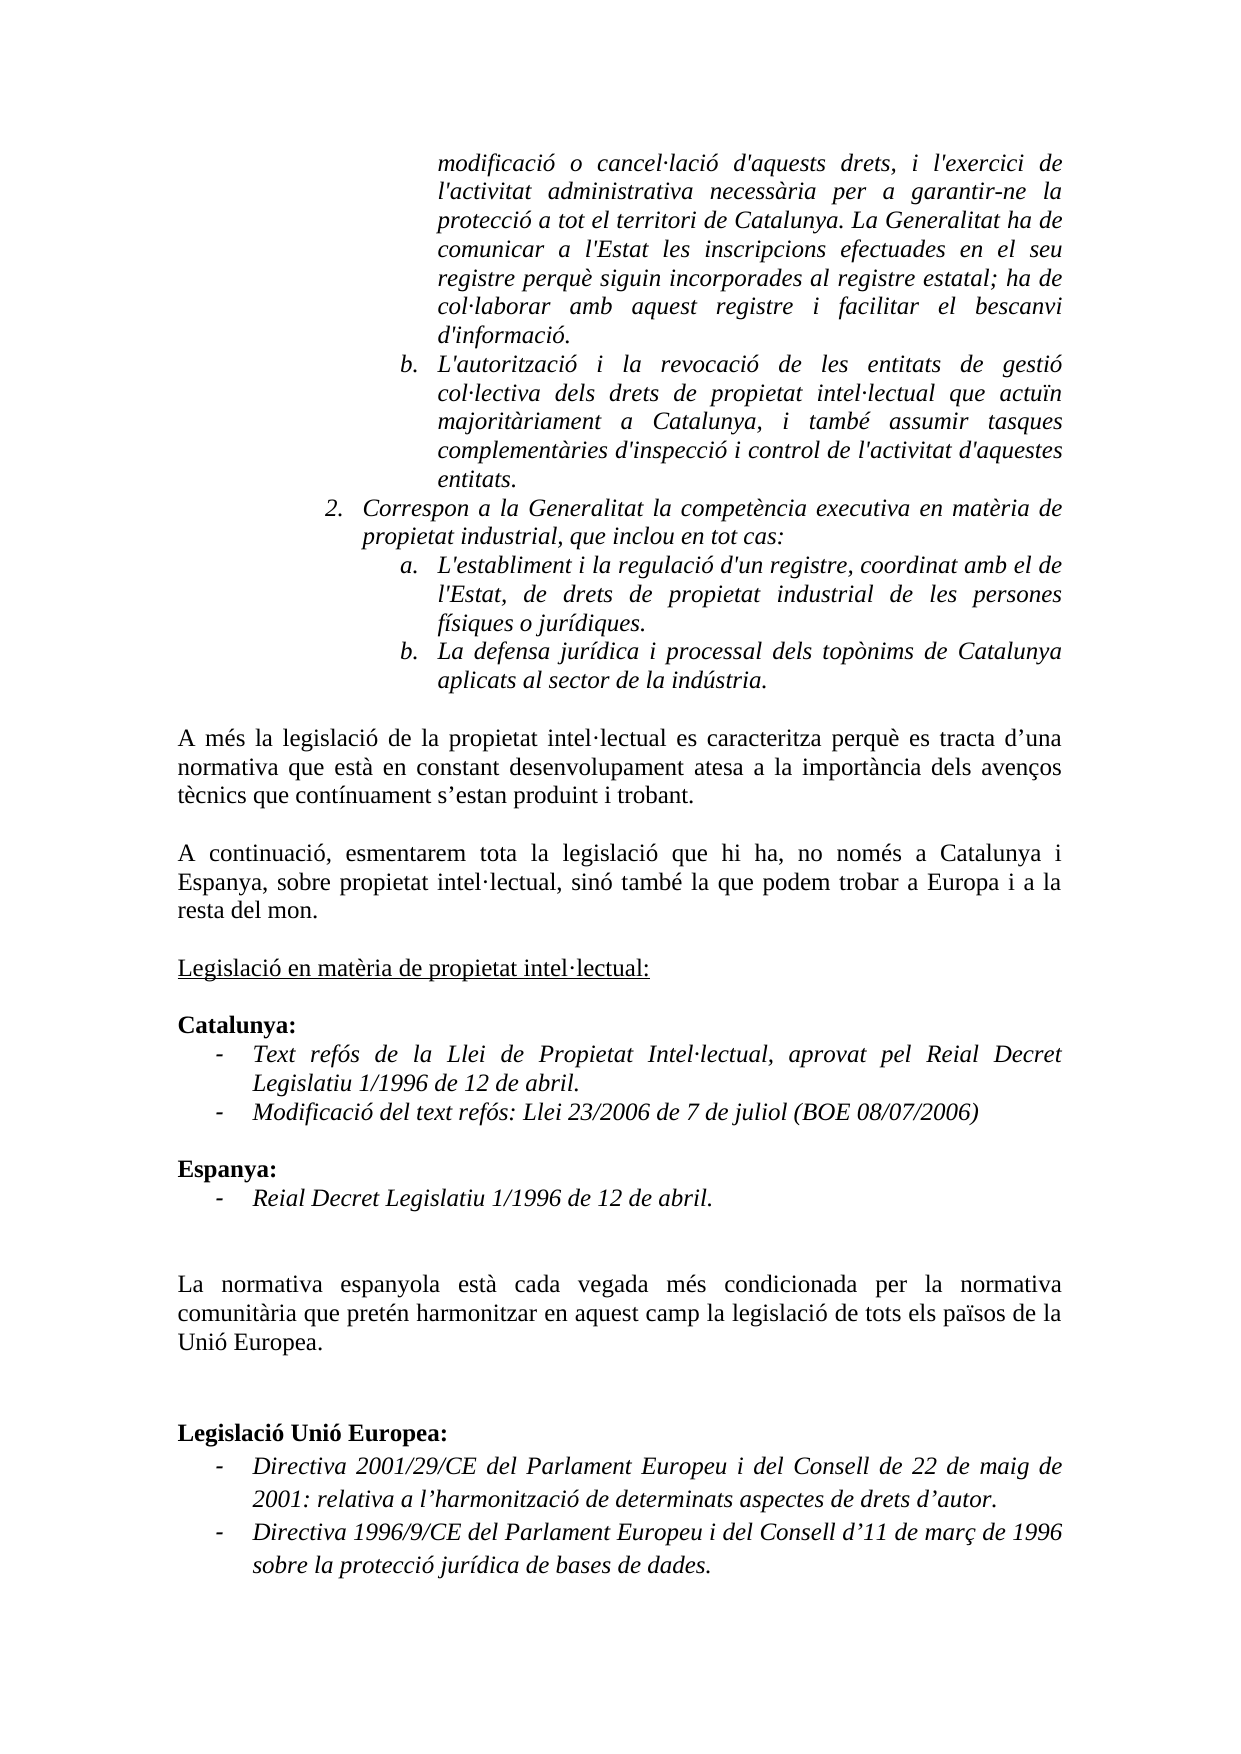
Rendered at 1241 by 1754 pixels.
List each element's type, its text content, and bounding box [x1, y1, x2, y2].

list Directiva 2001/29/CE del Parlament Europeu i del Consell de 22 de maig de 2001: relativa a l’harmonització de determinats aspectes de drets d’autor. [215, 1451, 1063, 1512]
list La defensa jurídica i processal dels topònims de Catalunya aplicats al sector de la indústria. [400, 636, 1063, 694]
list L'establiment i la regulació d'un registre, coordinat amb el de l'Estat, de drets de propietat industrial de les persones físiques o jurídiques. [400, 550, 1063, 636]
text A més la legislació de la propietat intel·lectual es caracteritza perquè es tracta d’una normativa que està en constant desenvolupament atesa a la importància dels avenços tècnics que contínuament s’estan produint i trobant. [177, 723, 1063, 809]
text Legislació en matèria de propietat intel·lectual: [177, 953, 1063, 982]
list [400, 148, 1063, 349]
list Directiva 1996/9/CE del Parlament Europeu i del Consell d’11 de març de 1996 sobre la protecció jurídica de bases de dades. [215, 1517, 1063, 1579]
text Espanya: [177, 1154, 1063, 1183]
text La normativa espanyola està cada vegada més condicionada per la normativa comunitària que pretén harmonitzar en aquest camp la legislació de tots els països de la Unió Europea. [177, 1269, 1063, 1356]
text A continuació, esmentarem tota la legislació que hi ha, no només a Catalunya i Espanya, sobre propietat intel·lectual, sinó també la que podem trobar a Europa i a la resta del mon. [177, 838, 1063, 924]
text Catalunya: [177, 1011, 1063, 1039]
list Correspon a la Generalitat la competència executiva en matèria de propietat industrial, que inclou en tot cas: [325, 493, 1063, 550]
list Text refós de la Llei de Propietat Intel·lectual, aprovat pel Reial Decret Legislatiu 1/1996 de 12 de abril. [215, 1039, 1063, 1097]
list Modificació del text refós: Llei 23/2006 de 7 de juliol (BOE 08/07/2006) [215, 1097, 1063, 1126]
list Reial Decret Legislatiu 1/1996 de 12 de abril. [215, 1183, 1063, 1212]
list L'autorització i la revocació de les entitats de gestió col·lectiva dels drets de propietat intel·lectual que actuïn majoritàriament a Catalunya, i també assumir tasques complementàries d'inspecció i control de l'activitat d'aquestes entitats. [400, 349, 1063, 493]
text Legislació Unió Europea: [177, 1418, 1063, 1446]
